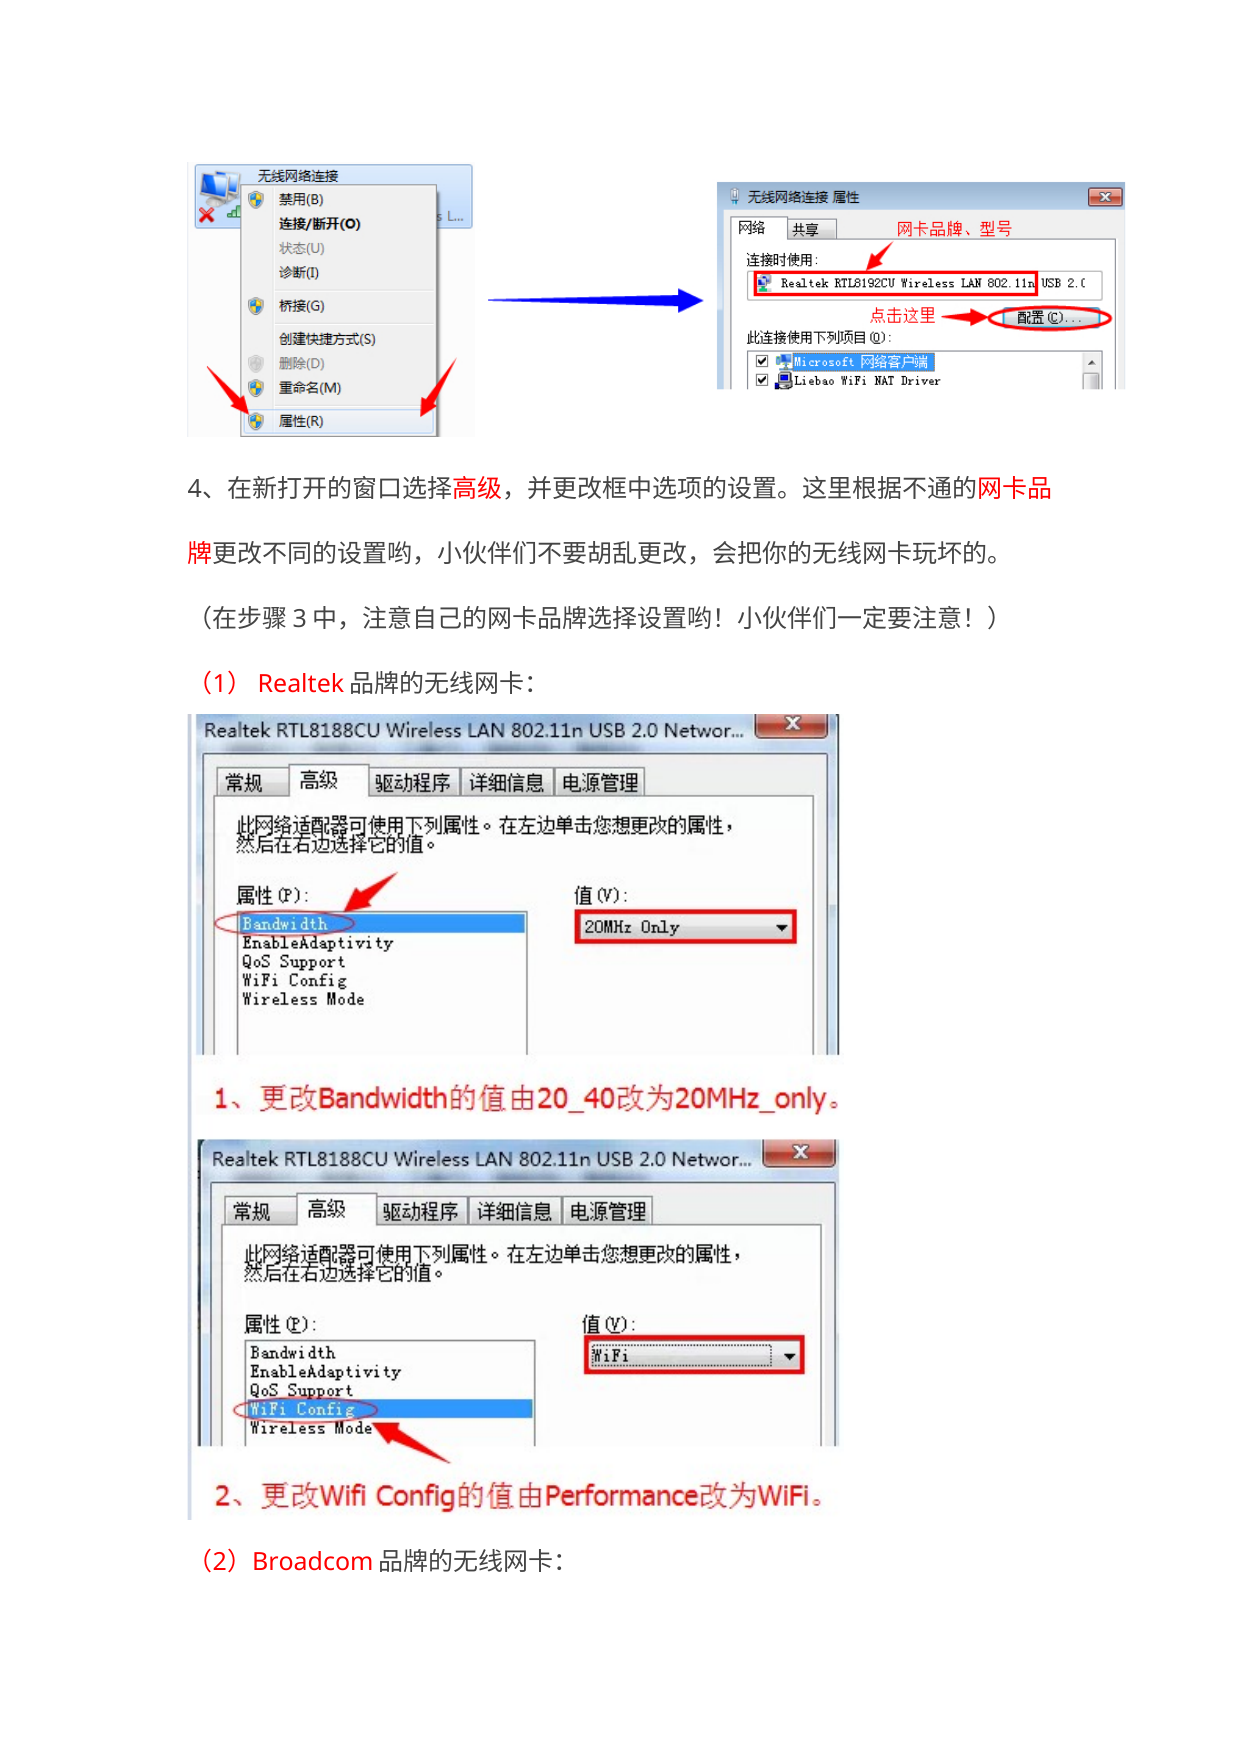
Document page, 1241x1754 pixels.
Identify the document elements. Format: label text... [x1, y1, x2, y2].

picture [187, 714, 844, 1520]
text （2）Broadcom品牌的无线网卡： [187, 1527, 1053, 1592]
picture [187, 162, 1125, 437]
text （1） Realtek品牌的无线网卡： [187, 649, 1053, 714]
text 4、在新打开的窗口选择高级，并更改框中选项的设置。这里根据不通的网卡品牌更改不同的设置哟，小伙伴们不要胡乱更改，会把你的无线网卡玩坏的。（在步骤3中，注意自己的网卡品牌选择设置哟！小伙伴们一定要注意！） [187, 454, 1053, 649]
